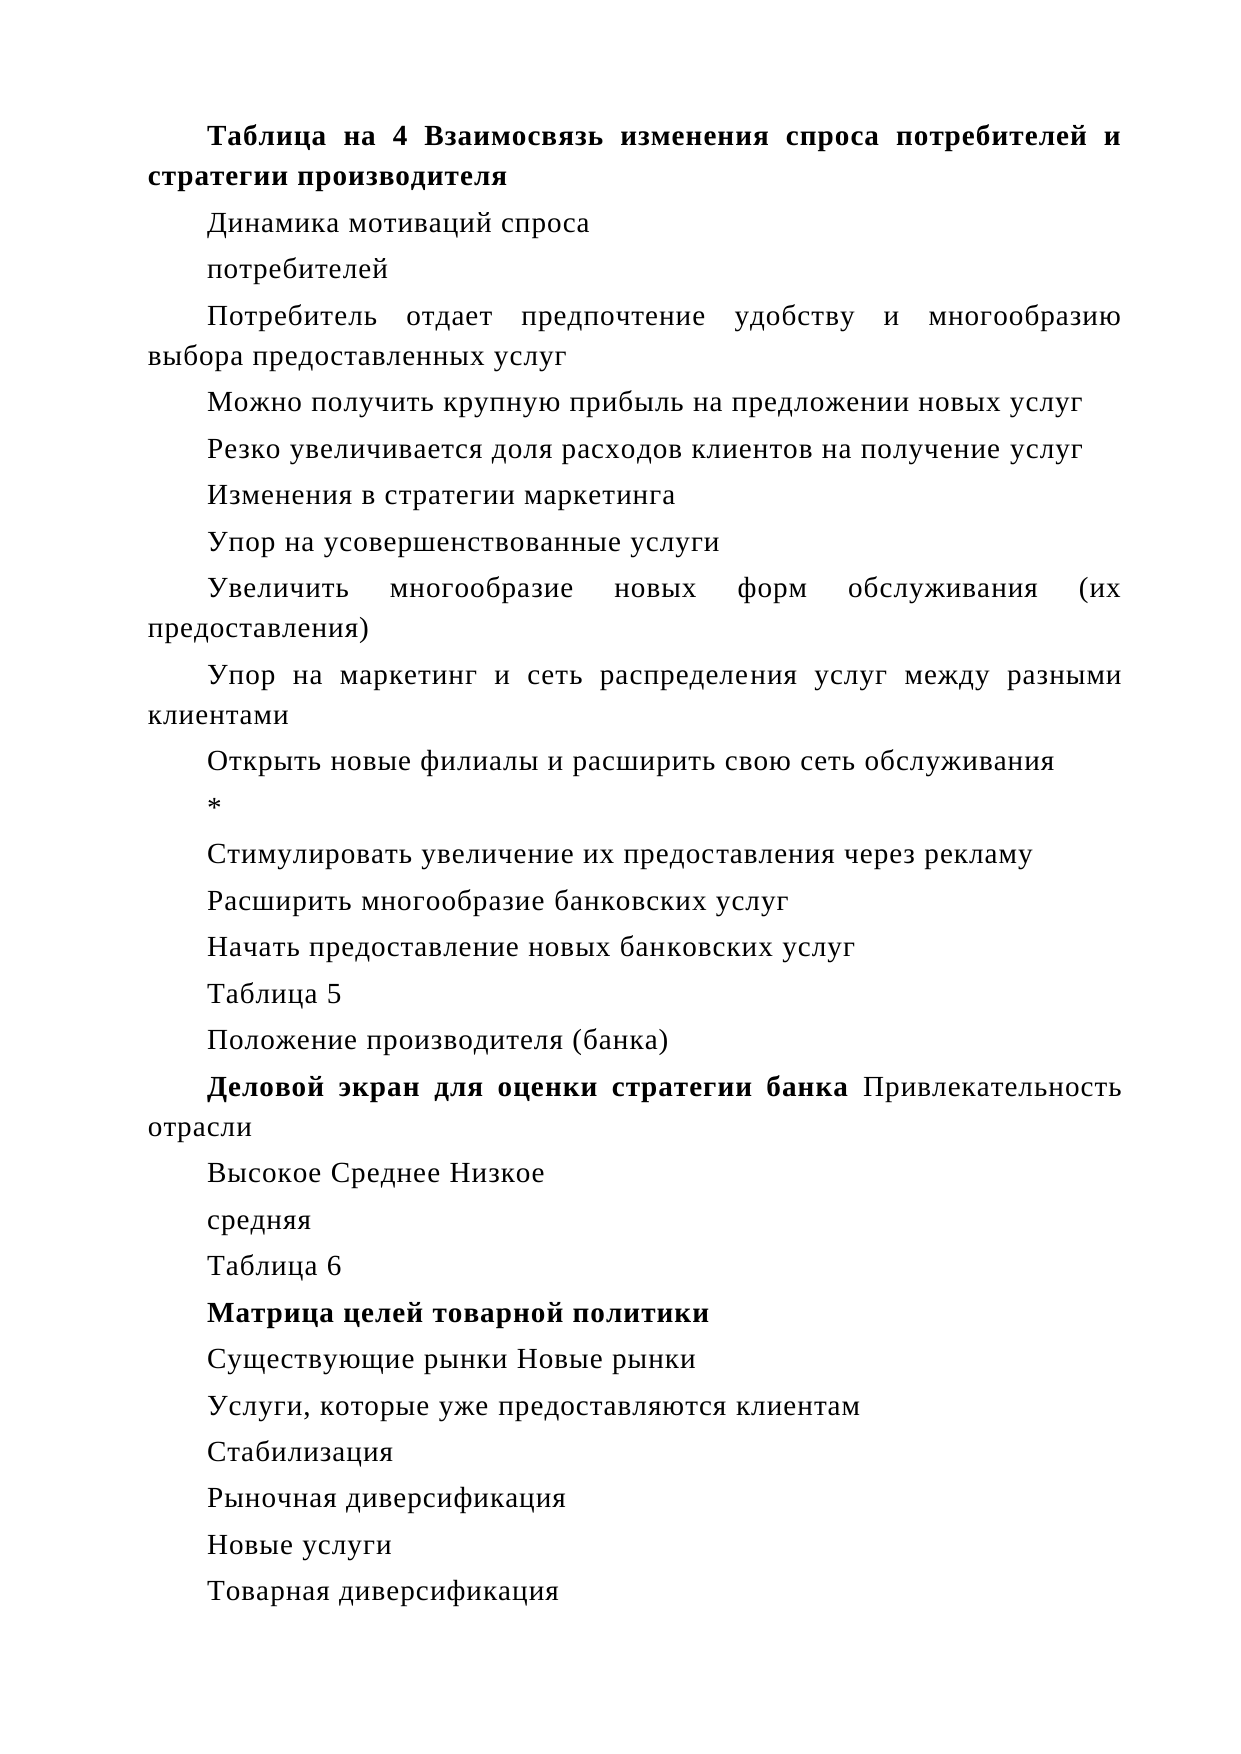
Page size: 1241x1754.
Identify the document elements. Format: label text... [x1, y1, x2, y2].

text Стимулировать увеличение их предоставления через рекламу [148, 836, 1122, 870]
text Положение производителя (банка) [148, 1022, 1122, 1056]
text потребителей [148, 251, 1122, 285]
text Высокое Среднее Низкое [148, 1155, 1122, 1189]
text Новые услуги [148, 1527, 1122, 1561]
text Увеличить многообразие новых форм обслуживания (их предоставления) [148, 570, 1122, 644]
text Стабилизация [148, 1434, 1122, 1468]
text средняя [148, 1202, 1122, 1235]
text Рыночная диверсификация [148, 1481, 1122, 1514]
text Изменения в стратегии маркетинга [148, 477, 1122, 511]
text Товарная диверсификация [148, 1573, 1122, 1607]
text * [148, 790, 1122, 823]
text Таблица 5 [148, 976, 1122, 1009]
text Существующие рынки Новые рынки [148, 1341, 1122, 1375]
text Начать предоставление новых банковских услуг [148, 929, 1122, 963]
text Динамика мотиваций спроса [148, 205, 1122, 238]
text Услуги, которые уже предоставляются клиентам [148, 1388, 1122, 1421]
text Упор на маркетинг и сеть распределения услуг между разными клиентами [148, 657, 1122, 731]
text Упор на усовершенствованные услуги [148, 524, 1122, 557]
text Открыть новые филиалы и расширить свою сеть обслуживания [148, 743, 1122, 777]
text Таблица 6 [148, 1248, 1122, 1282]
text Резко увеличивается доля расходов клиентов на получение услуг [148, 431, 1122, 464]
text Таблица на 4 Взаимосвязь изменения спроса потребителей и стратегии производителя [148, 118, 1122, 192]
text Потребитель отдает предпочтение удобству и многообразию выбора предоставленных услуг [148, 298, 1122, 371]
text Можно получить крупную прибыль на предложении новых услуг [148, 384, 1122, 418]
text Деловой экран для оценки стратегии банка Привлекательность отрасли [148, 1069, 1122, 1142]
text Расширить многообразие банковских услуг [148, 883, 1122, 916]
text Матрица целей товарной политики [148, 1295, 1122, 1328]
